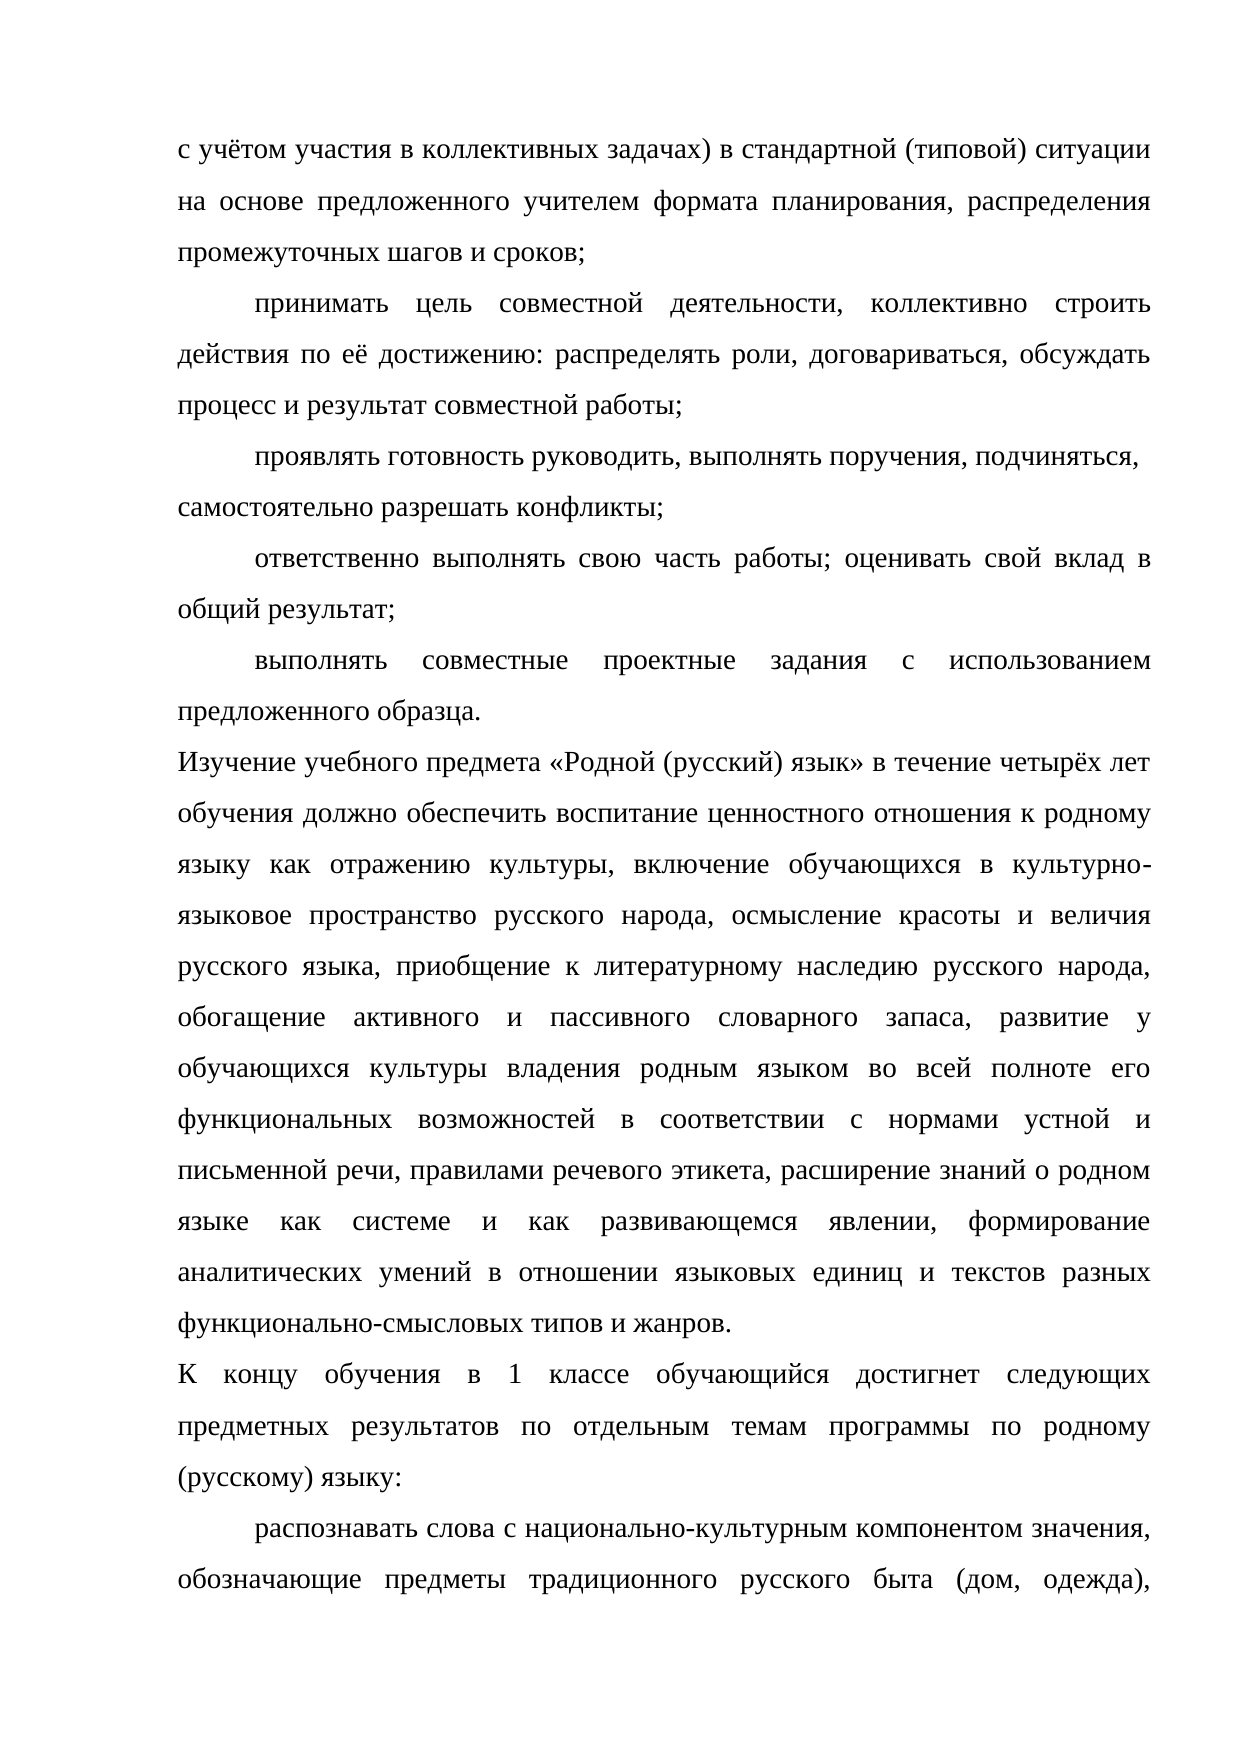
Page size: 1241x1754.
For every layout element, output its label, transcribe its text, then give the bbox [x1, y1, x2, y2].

text самостоятельно разрешать конфликты; [177, 475, 1152, 526]
text ответственно выполнять свою часть работы; оценивать свой вклад в общий результат; [177, 526, 1152, 628]
text принимать цель совместной деятельности, коллективно строить действия по её достижению: распределять роли, договариваться, обсуждать процесс и результат совместной работы; [177, 271, 1152, 424]
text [177, 1496, 1152, 1598]
text Изучение учебного предмета «Родной (русский) язык» в течение четырёх лет обучения должно обеспечить воспитание ценностного отношения к родному языку как отражению культуры, включение обучающихся в культурноязыковое пространство русского народа, осмысление красоты и величия русского языка, приобщение к литературному наследию русского народа, обогащение активного и пассивного словарного запаса, развитие у обучающихся культуры владения родным языком во всей полноте его функциональных возможностей в соответствии с нормами устной и письменной речи, правилами речевого этикета, расширение знаний о родном языке как системе и как развивающемся явлении, формирование аналитических умений в отношении языковых единиц и текстов разных функционально-смысловых типов и жанров. [177, 731, 1152, 1343]
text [177, 118, 1152, 271]
text выполнять совместные проектные задания с использованием предложенного образца. [177, 628, 1152, 731]
text К концу обучения в 1 классе обучающийся достигнет следующих предметных результатов по отдельным темам программы по родному (русскому) языку: [177, 1343, 1152, 1496]
text проявлять готовность руководить, выполнять поручения, подчиняться, [177, 424, 1152, 475]
